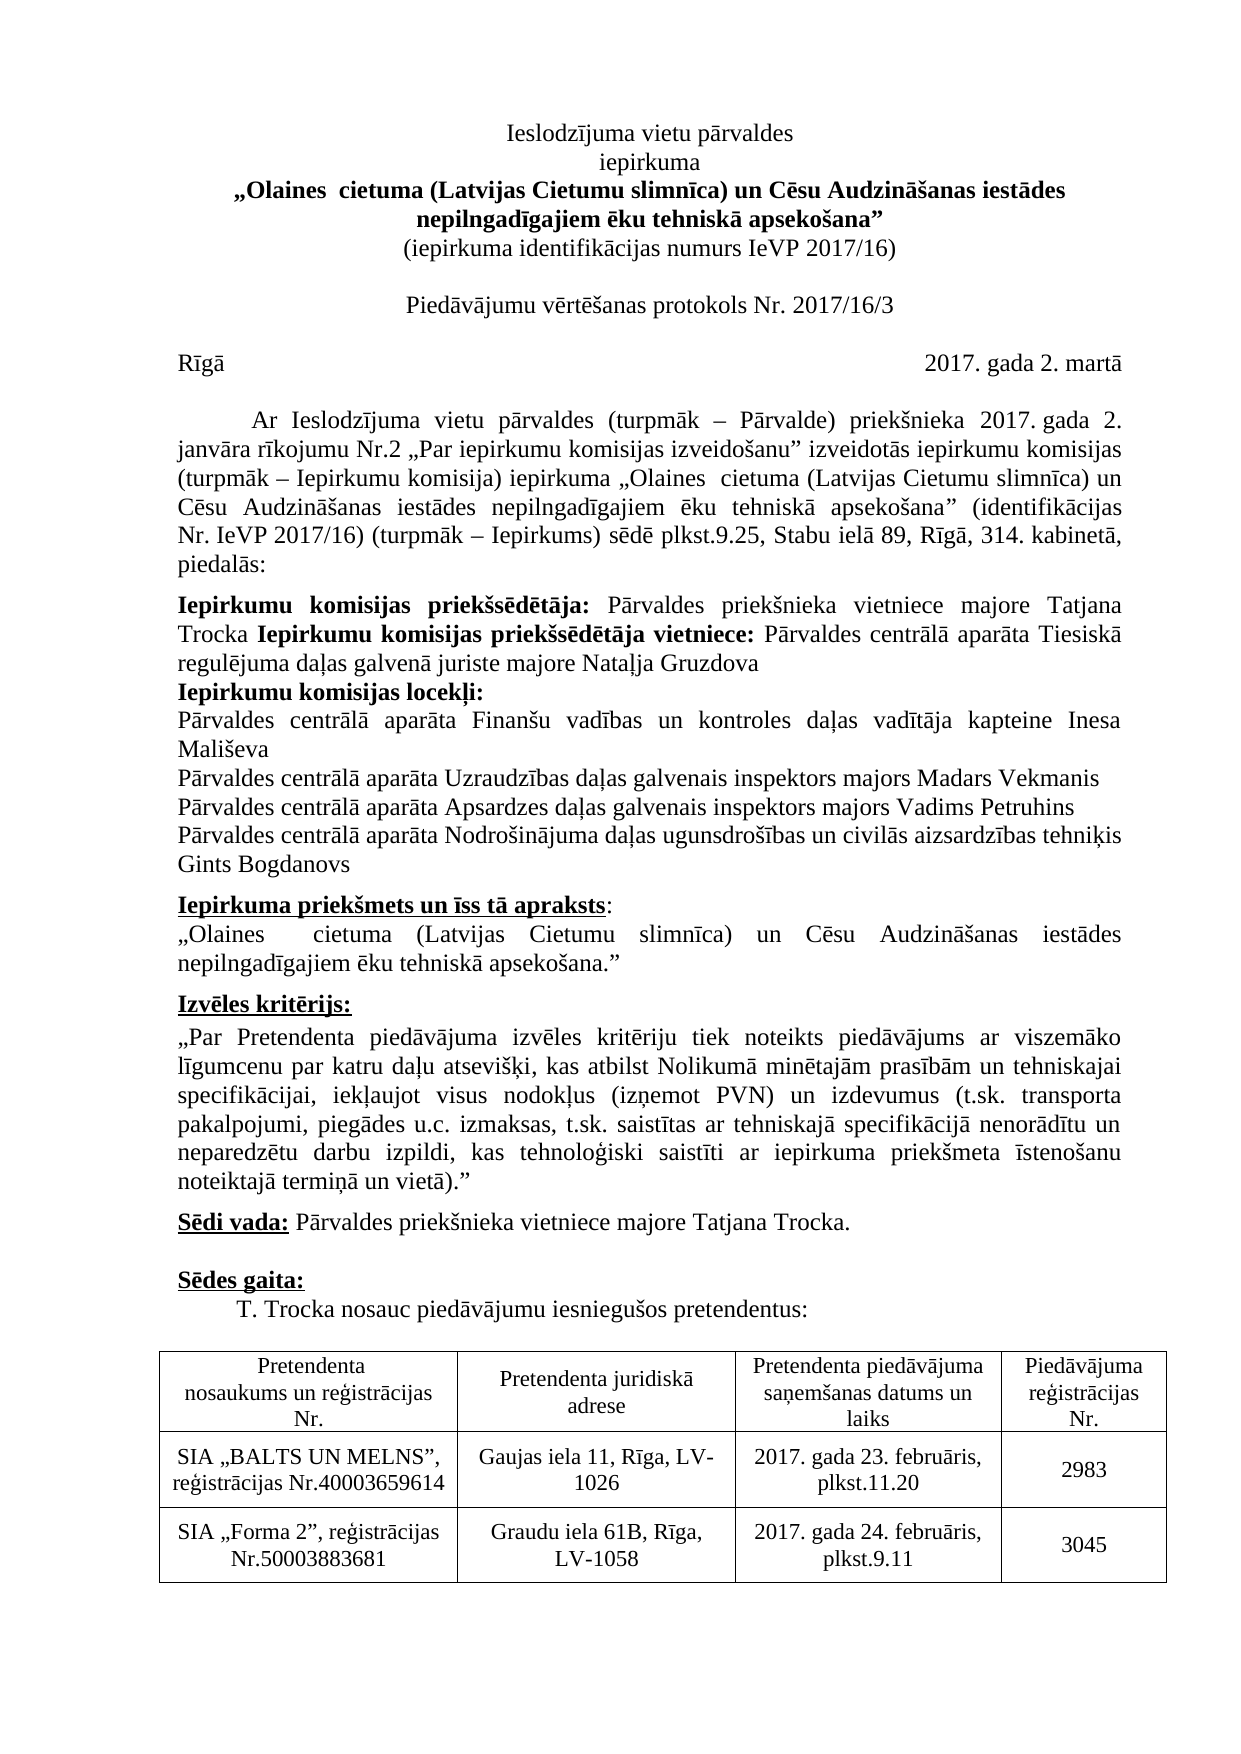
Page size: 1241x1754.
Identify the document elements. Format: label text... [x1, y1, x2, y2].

text Izvēles kritērijs: [177, 989, 1118, 1018]
table_cell 2983 [1002, 1432, 1166, 1507]
table_header Piedāvājuma reģistrācijas Nr. [1002, 1352, 1166, 1431]
text Piedāvājumu vērtēšanas Nr. 2017/16/3 [177, 291, 1122, 319]
text Iepirkumu komisijas priekšsēdētāja: Pārvaldes priekšnieka vietniece majore Tatjana Trocka Iepirkumu komisijas priekšsēdētāja vietniece: Pārvaldes centrālā aparāta Tiesiskā regulējuma daļas galvenā juriste majore Nataļja Gruzdova [177, 591, 1122, 677]
text Sēdes gaita: [177, 1265, 1118, 1294]
text Pārvaldes centrālā aparāta Nodrošinājuma daļas ugunsdrošības un civilās aizsardzības tehniķis Gints Bogdanovs [177, 821, 1122, 878]
text Pārvaldes centrālā aparāta Finanšu vadības un kontroles daļas vadītāja kapteine Inesa Mališeva [177, 706, 1122, 763]
table_cell SIA „BALTS UN MELNS”, reģistrācijas Nr.40003659614 [160, 1432, 457, 1507]
text Rīgā 2017. gada 2. martā [177, 348, 1122, 377]
text „Par Pretendenta piedāvājuma izvēles kritēriju tiek noteikts piedāvājums ar viszemāko līgumcenu par katru daļu atsevišķi, kas atbilst Nolikumā minētajām prasībām un tehniskajai specifikācijai, iekļaujot visus nodokļus (izņemot PVN) un izdevumus (t.sk. transporta pakalpojumi, piegādes u.c. izmaksas, t.sk. saistītas ar tehniskajā specifikācijā nenorādītu un neparedzētu darbu izpildi, kas tehnoloģiski saistīti ar iepirkuma priekšmeta īstenošanu noteiktajā termiņā un vietā).” [177, 1022, 1122, 1195]
text „Olaines cietuma (Latvijas Cietumu slimnīca) un Cēsu Audzināšanas iestādes nepilngadīgajiem ēku tehniskā apsekošana.” [177, 919, 1122, 977]
text „Olaines cietuma (Latvijas Cietumu slimnīca) un Cēsu Audzināšanas iestādes nepilngadīgajiem ēku tehniskā apsekošana” [177, 176, 1122, 233]
text iepirkuma [177, 147, 1122, 176]
table_cell 3045 [1002, 1508, 1166, 1582]
text Pārvaldes centrālā aparāta Uzraudzības daļas galvenais inspektors majors Madars Vekmanis [177, 763, 1202, 792]
table_header Pretendenta juridiskā adrese [458, 1352, 735, 1431]
table_cell 2017. gada 23. februāris, plkst.11.20 [736, 1432, 1001, 1507]
text Ar Ieslodzījuma vietu pārvaldes (turpmāk – Pārvalde) priekšnieka 2017. gada 2. janvāra rīkojumu Nr.2 „Par iepirkumu komisijas izveidošanu” izveidotās iepirkumu komisijas (turpmāk – Iepirkumu komisija) iepirkuma „Olaines cietuma (Latvijas Cietumu slimnīca) un Cēsu Audzināšanas iestādes nepilngadīgajiem ēku tehniskā apsekošana” (identifikācijas Nr. IeVP 2017/16) (turpmāk – Iepirkums) sēdē plkst.9.25, Stabu ielā 89, Rīgā, 314. kabinetā, piedalās: [177, 406, 1122, 578]
table_cell Graudu iela 61B, Rīga, LV-1058 [458, 1508, 735, 1582]
text Sēdi vada: Pārvaldes priekšnieka vietniece majore Tatjana Trocka. [177, 1207, 1122, 1236]
text (iepirkuma identifikācijas numurs IeVP 2017/16) [177, 233, 1122, 262]
table_cell 2017. gada 24. februāris, plkst.9.11 [736, 1508, 1001, 1582]
table_header Pretendenta nosaukums un reģistrācijas Nr. [160, 1352, 457, 1431]
table_cell SIA „Forma 2”, reģistrācijas Nr.50003883681 [160, 1508, 457, 1582]
text Ieslodzījuma vietu pārvaldes [177, 118, 1122, 147]
table_cell Gaujas iela 11, Rīga, LV-1026 [458, 1432, 735, 1507]
text Iepirkuma priekšmets un īss tā apraksts: [177, 891, 1122, 919]
text Iepirkumu komisijas locekļi: [177, 677, 1122, 706]
text T. Trocka nosauc piedāvājumu iesniegušos pretendentus: [177, 1294, 1118, 1322]
text Pārvaldes centrālā aparāta Apsardzes daļas galvenais inspektors majors Vadims Petruhins [177, 792, 1202, 821]
table_header Pretendenta piedāvājuma saņemšanas datums un laiks [736, 1352, 1001, 1431]
